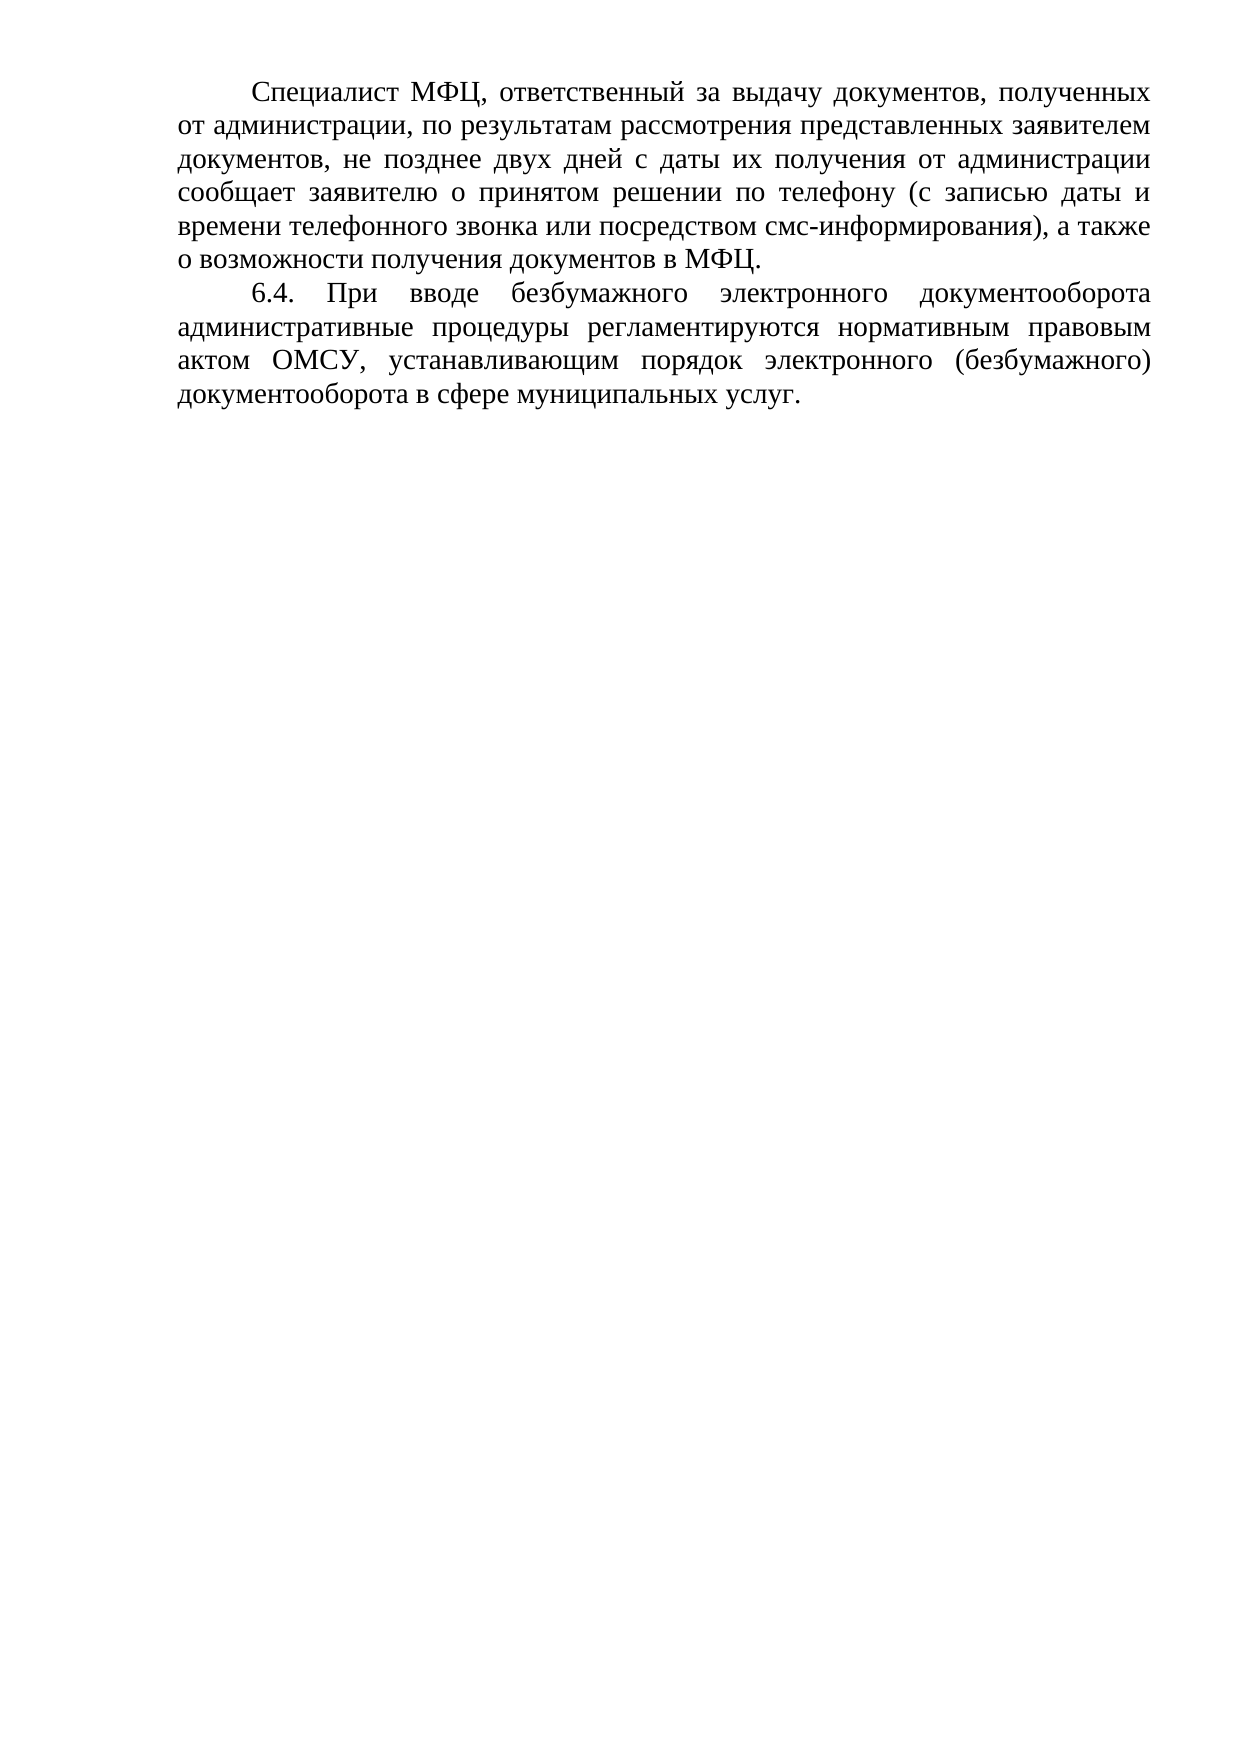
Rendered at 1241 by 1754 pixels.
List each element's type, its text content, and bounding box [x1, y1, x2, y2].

text 6.4. При вводе безбумажного электронного документооборота административные процедуры регламентируются нормативным правовым актом ОМСУ, устанавливающим порядок электронного (безбумажного) документооборота в сфере муниципальных услуг. [177, 275, 1152, 409]
text Специалист МФЦ, ответственный за выдачу документов, полученных от администрации, по результатам рассмотрения представленных заявителем документов, не позднее двух дней с даты их получения от администрации сообщает заявителю о принятом решении по телефону (с записью даты и времени телефонного звонка или посредством смс-информирования), а также о возможности получения документов в МФЦ. [177, 74, 1152, 275]
